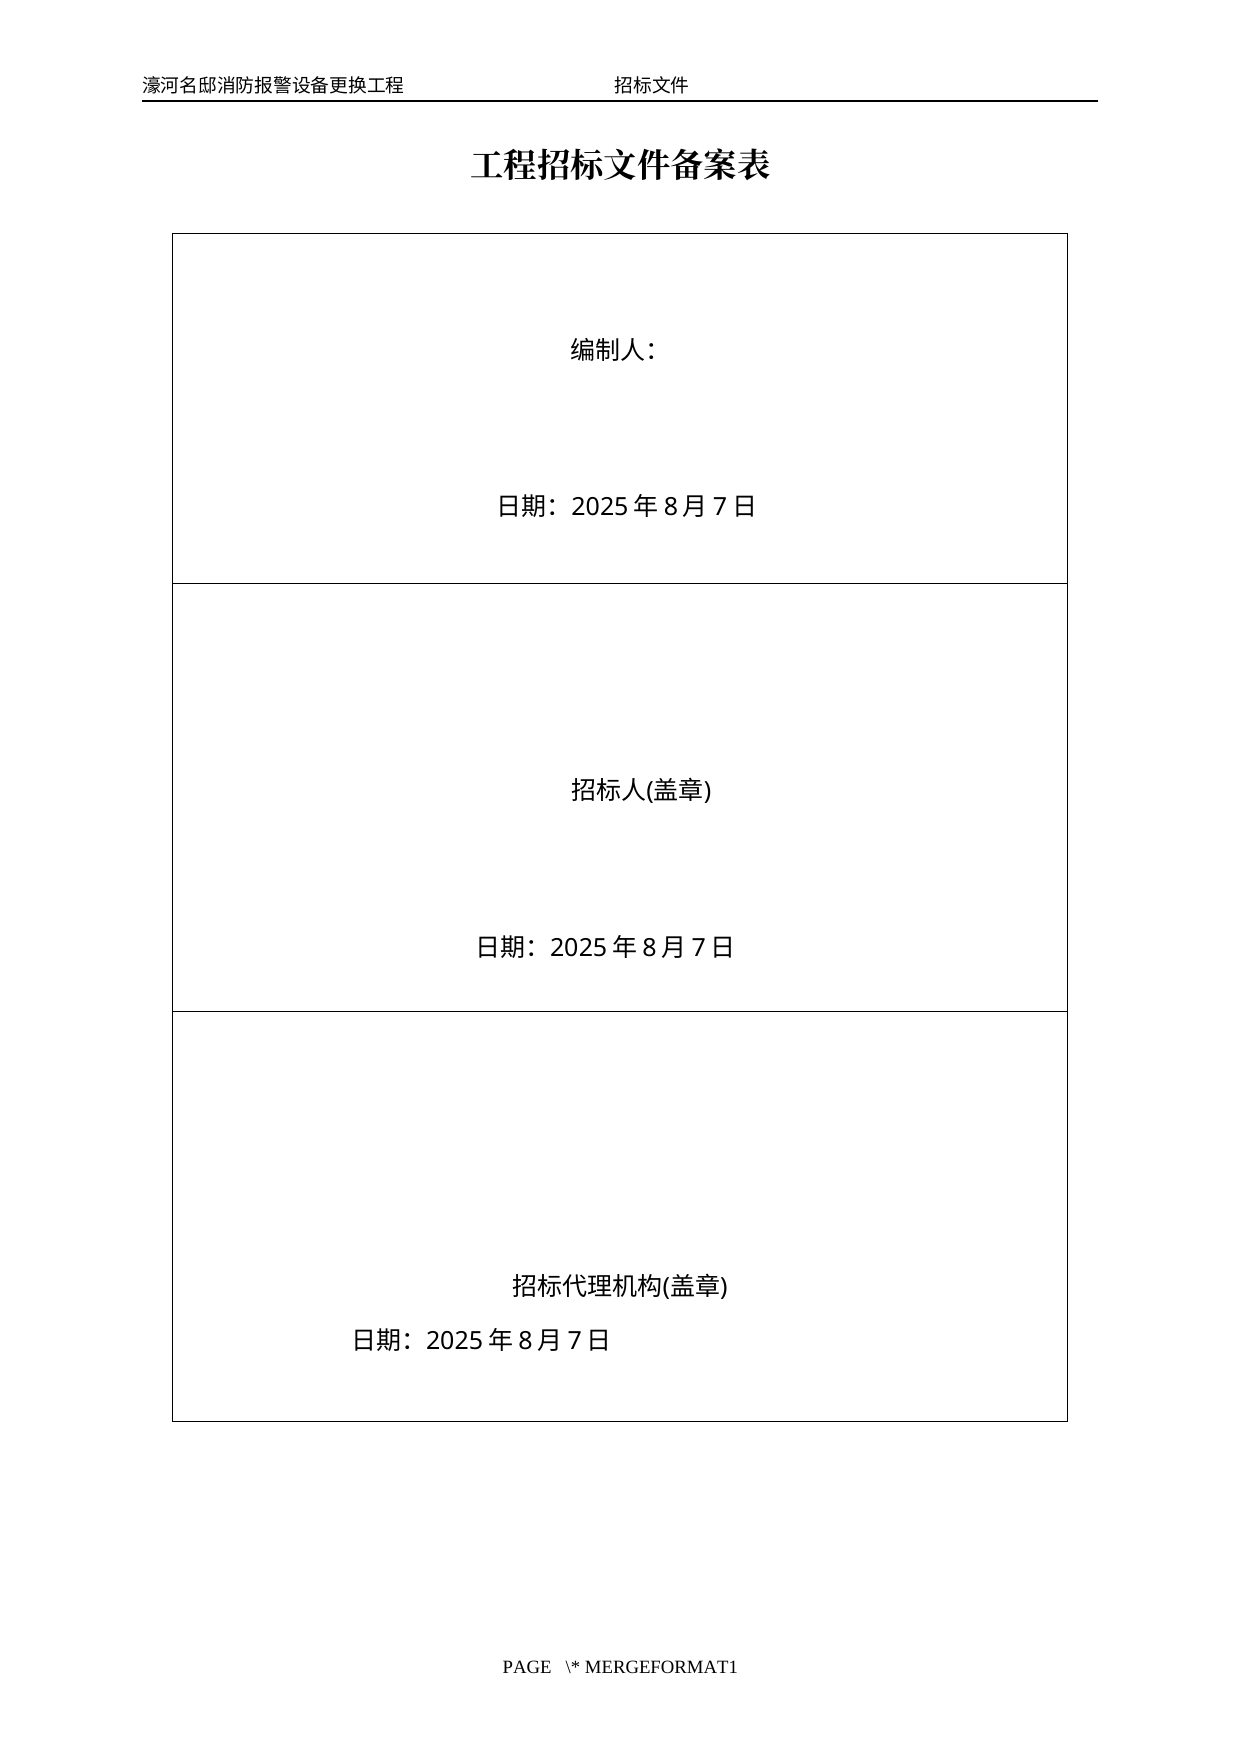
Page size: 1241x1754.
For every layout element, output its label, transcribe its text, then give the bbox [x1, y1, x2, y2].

table_header 编制人： 日期：2025年8月7日 [173, 234, 1067, 583]
table_cell 招标人(盖章) 日期：2025年8月7日 [173, 584, 1067, 1011]
text 工程招标文件备案表 [142, 148, 1098, 186]
table_cell 招标代理机构(盖章) 日期：2025年8月7日 [173, 1012, 1067, 1421]
